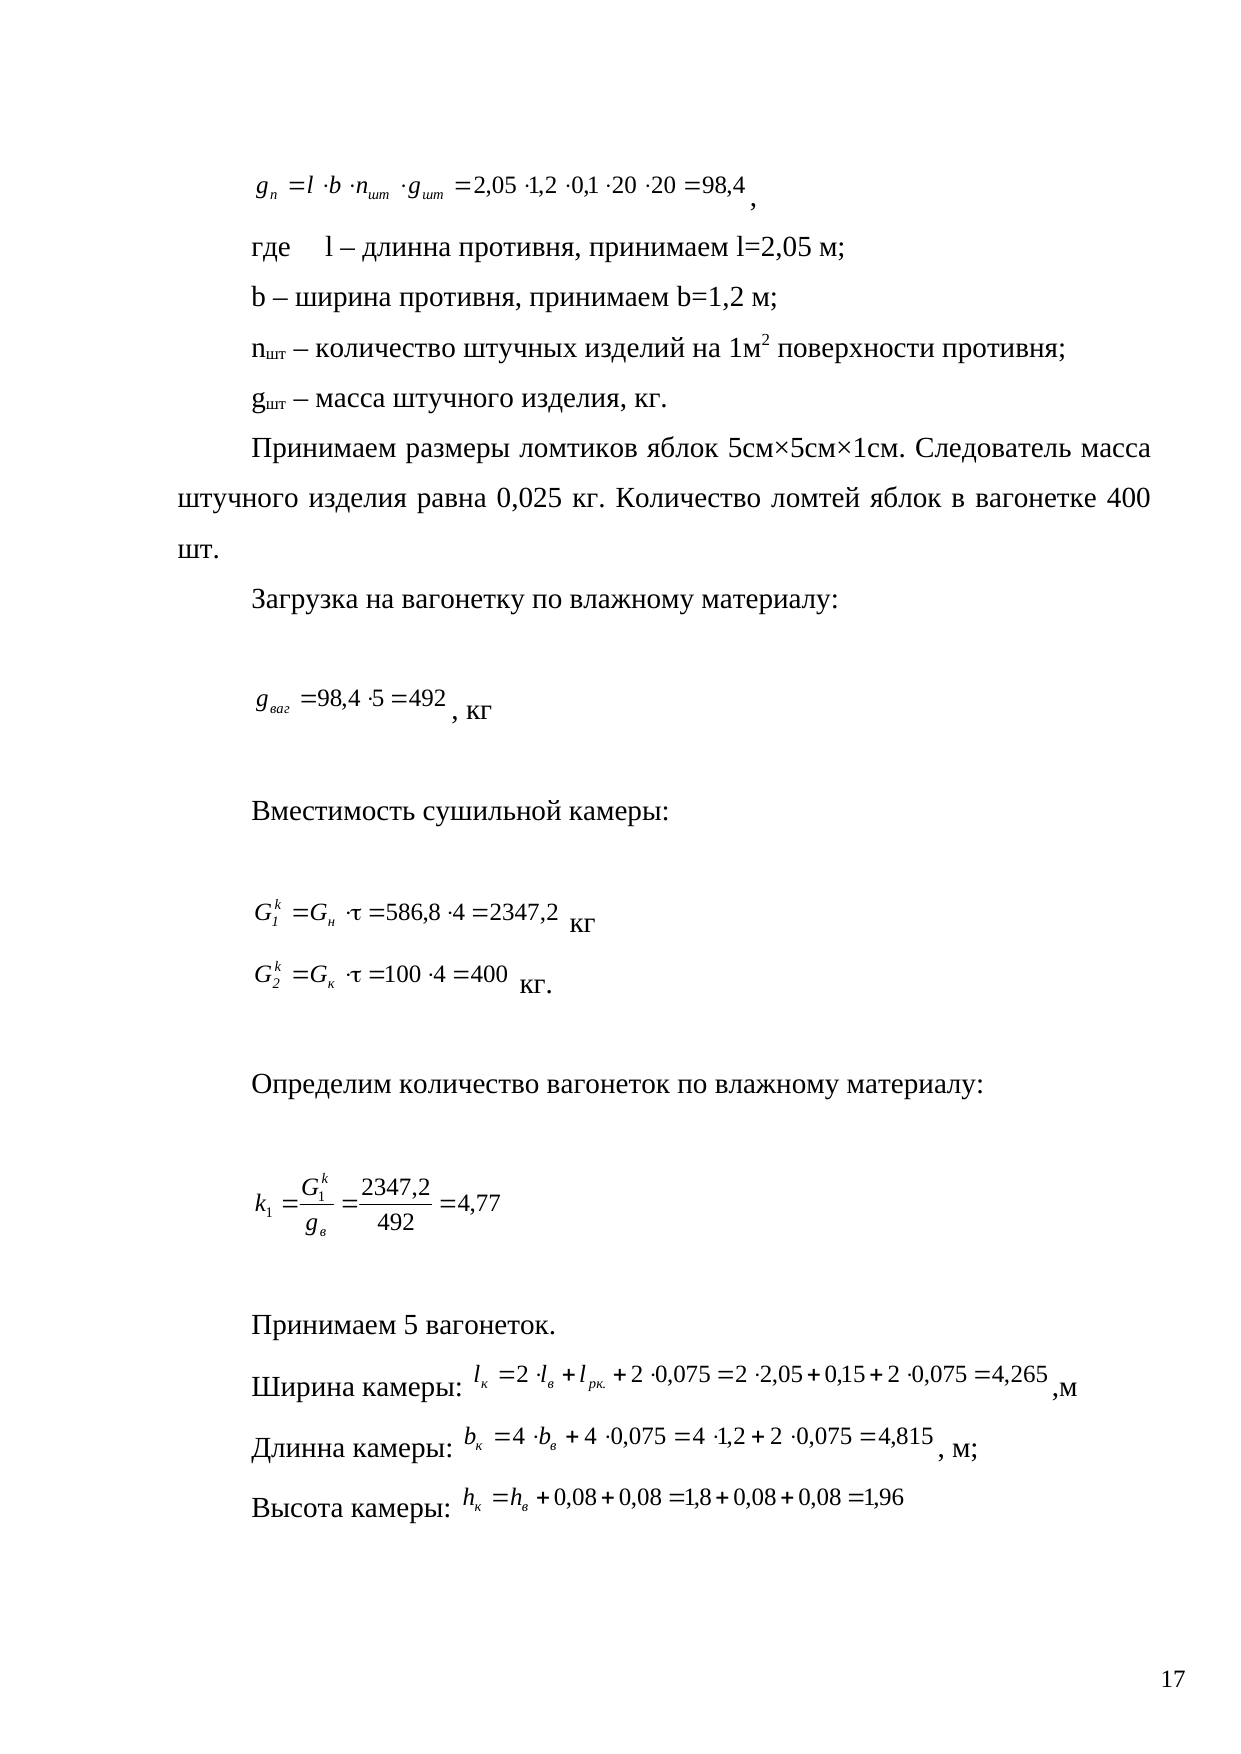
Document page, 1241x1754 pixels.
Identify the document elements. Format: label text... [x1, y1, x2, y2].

text Длинна камеры: , м; [177, 1419, 1152, 1463]
text Вместимость сушильной камеры: [177, 793, 1152, 826]
text Высота камеры: [177, 1480, 1152, 1524]
text gшт – масса штучного изделия, кг. [177, 380, 1152, 413]
text Принимаем размеры ломтиков яблок 5см×5см×1см. Следователь масса штучного изделия равна . Количество ломтей яблок в вагонетке 400 шт. [177, 430, 1152, 564]
text Ширина камеры: ,м [177, 1357, 1152, 1403]
text кг [177, 893, 1152, 939]
text Принимаем 5 вагонеток. [177, 1307, 1152, 1341]
text , [177, 168, 1152, 212]
text b – ширина противня, принимаем b=1,2 м; [177, 279, 1152, 313]
text Загрузка на вагонетку по влажному материалу: [177, 581, 1152, 615]
text , кг [177, 682, 1152, 726]
text где l – длинна противня, принимаем l=2,05 м; [177, 229, 1152, 263]
text кг. [177, 956, 1152, 999]
text nшт – количество штучных изделий на 1м2 поверхности противня; [177, 330, 1152, 363]
text Определим количество вагонеток по влажному материалу: [177, 1067, 1152, 1100]
